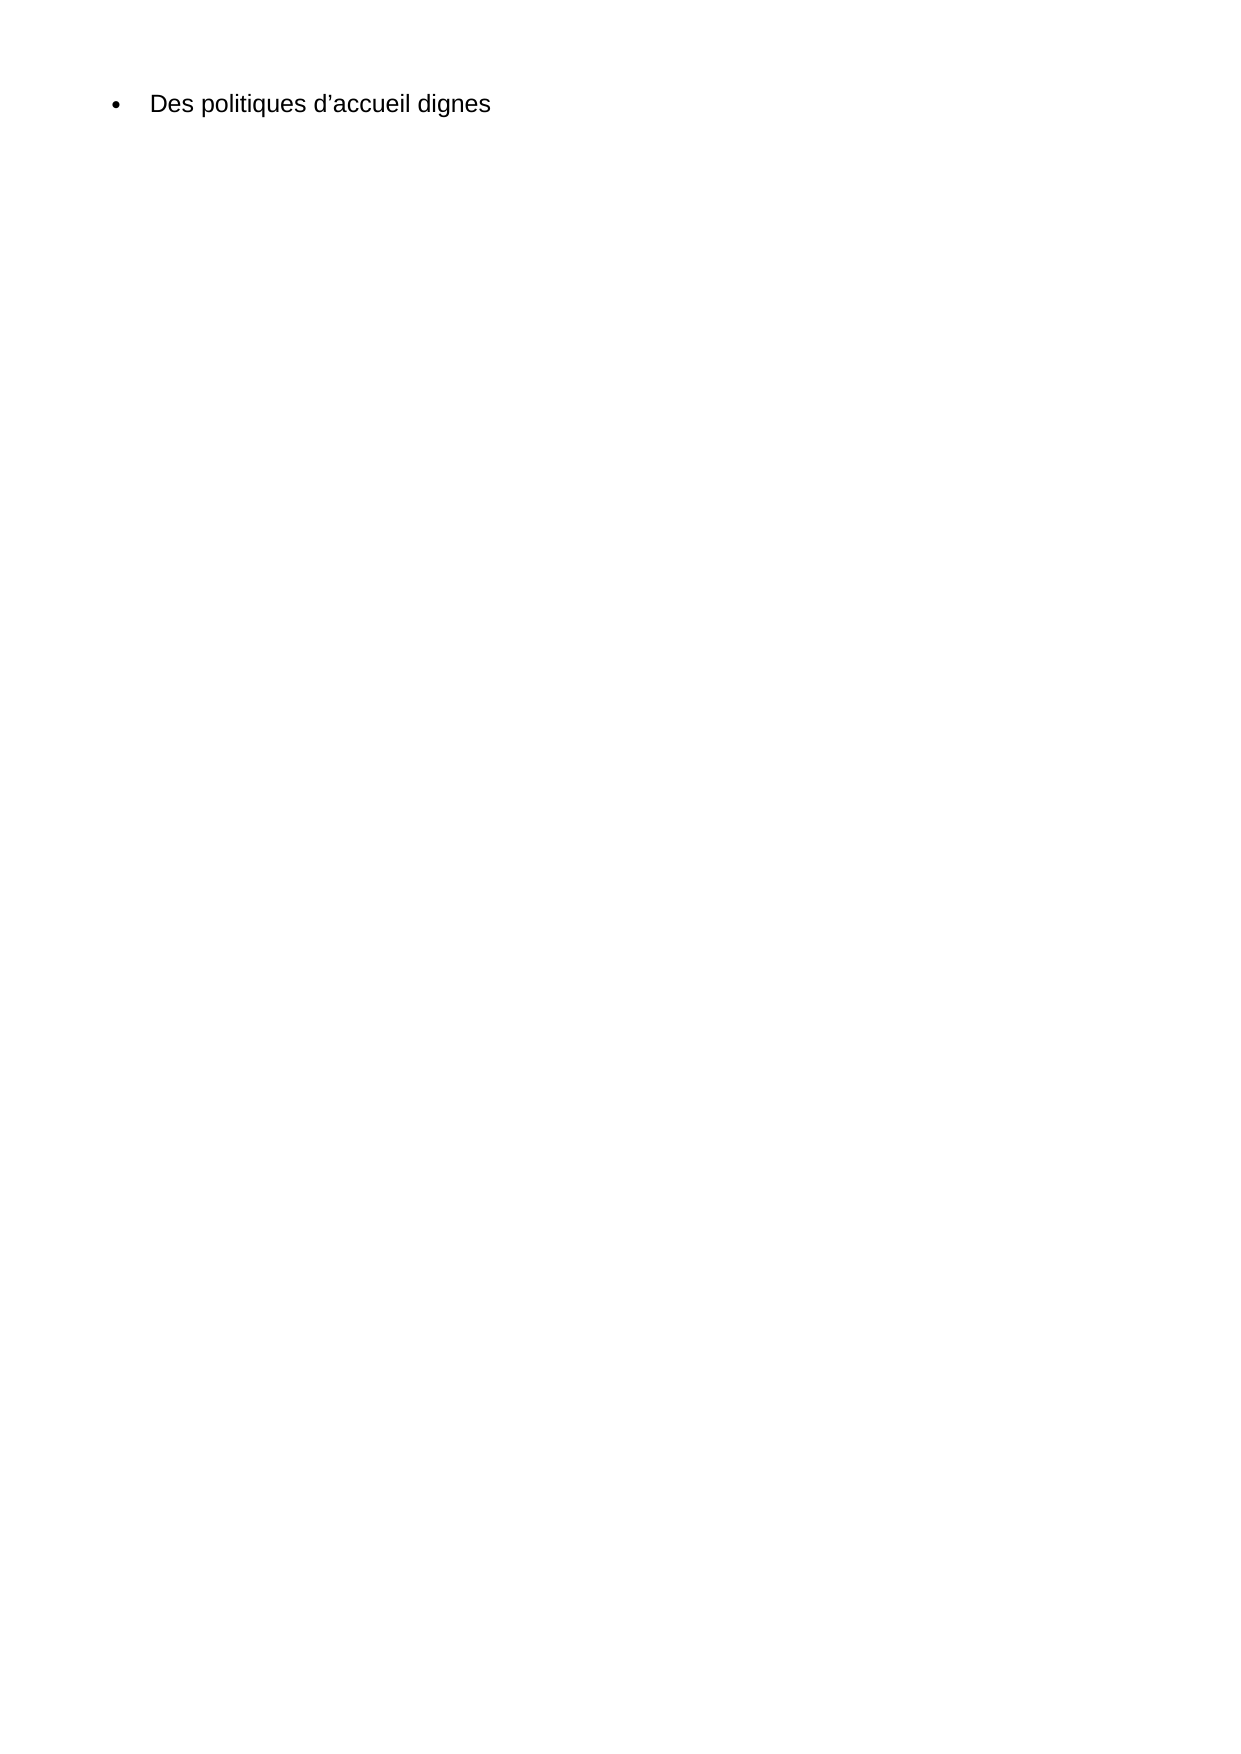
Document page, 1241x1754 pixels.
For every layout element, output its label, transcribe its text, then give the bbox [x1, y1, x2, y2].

list Des politiques d’accueil dignes [112, 89, 1152, 117]
